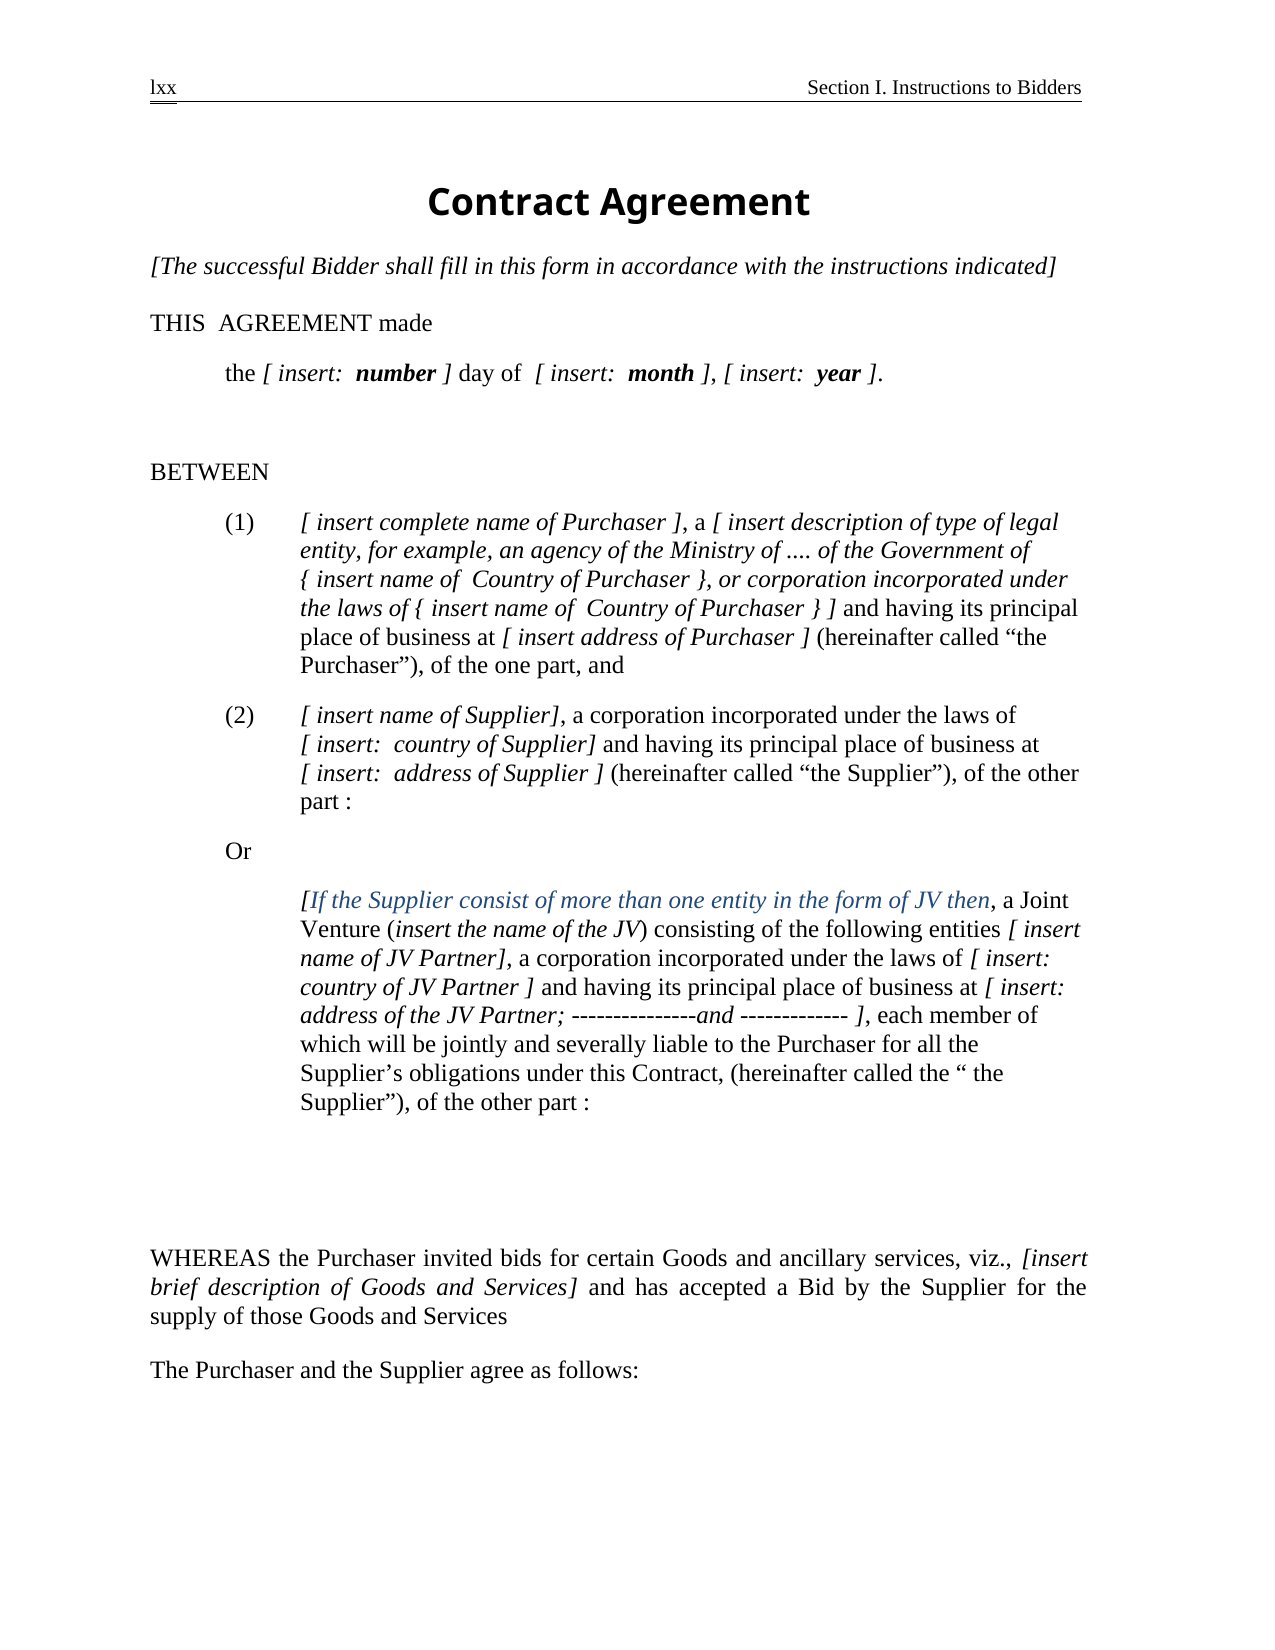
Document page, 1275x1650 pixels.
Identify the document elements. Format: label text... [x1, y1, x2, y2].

text (2) [ insert name of Supplier], a corporation incorporated under the laws of [ insert: country of Supplier] and having its principal place of business at [ insert: address of Supplier ] (hereinafter called “the Supplier”), of the other part : [225, 700, 1087, 815]
text Contract Agreement [150, 175, 1087, 226]
text [The successful Bidder shall fill in this form in accordance with the instructions indicated] [150, 251, 1087, 280]
text BETWEEN [150, 457, 1087, 486]
text The Purchaser and the Supplier agree as follows: [150, 1355, 1087, 1383]
text the [ insert: number ] day of [ insert: month ], [ insert: year ]. [150, 358, 1087, 387]
text Or [225, 836, 1087, 865]
text [If the Supplier consist of more than one entity in the form of JV then, a Joint Venture (insert the name of the JV) consisting of the following entities [ insert name of JV Partner], a corporation incorporated under the laws of [ insert: country of JV Partner ] and having its principal place of business at [ insert: address of the JV Partner; ---------------and ------------- ], each member of which will be jointly and severally liable to the Purchaser for all the Supplier’s obligations under this Contract, (hereinafter called the “ the Supplier”), of the other part : [300, 886, 1087, 1116]
text THIS AGREEMENT made [150, 308, 1087, 337]
text WHEREAS the Purchaser invited bids for certain Goods and ancillary services, viz., [insert brief description of Goods and Services] and has accepted a Bid by the Supplier for the supply of those Goods and Services [150, 1243, 1087, 1330]
text (1) [ insert complete name of Purchaser ], a [ insert description of type of legal entity, for example, an agency of the Ministry of .... of the Government of { insert name of Country of Purchaser }, or corporation incorporated under the laws of { insert name of Country of Purchaser } ] and having its principal place of business at [ insert address of Purchaser ] (hereinafter called “the Purchaser”), of the one part, and [225, 507, 1087, 679]
